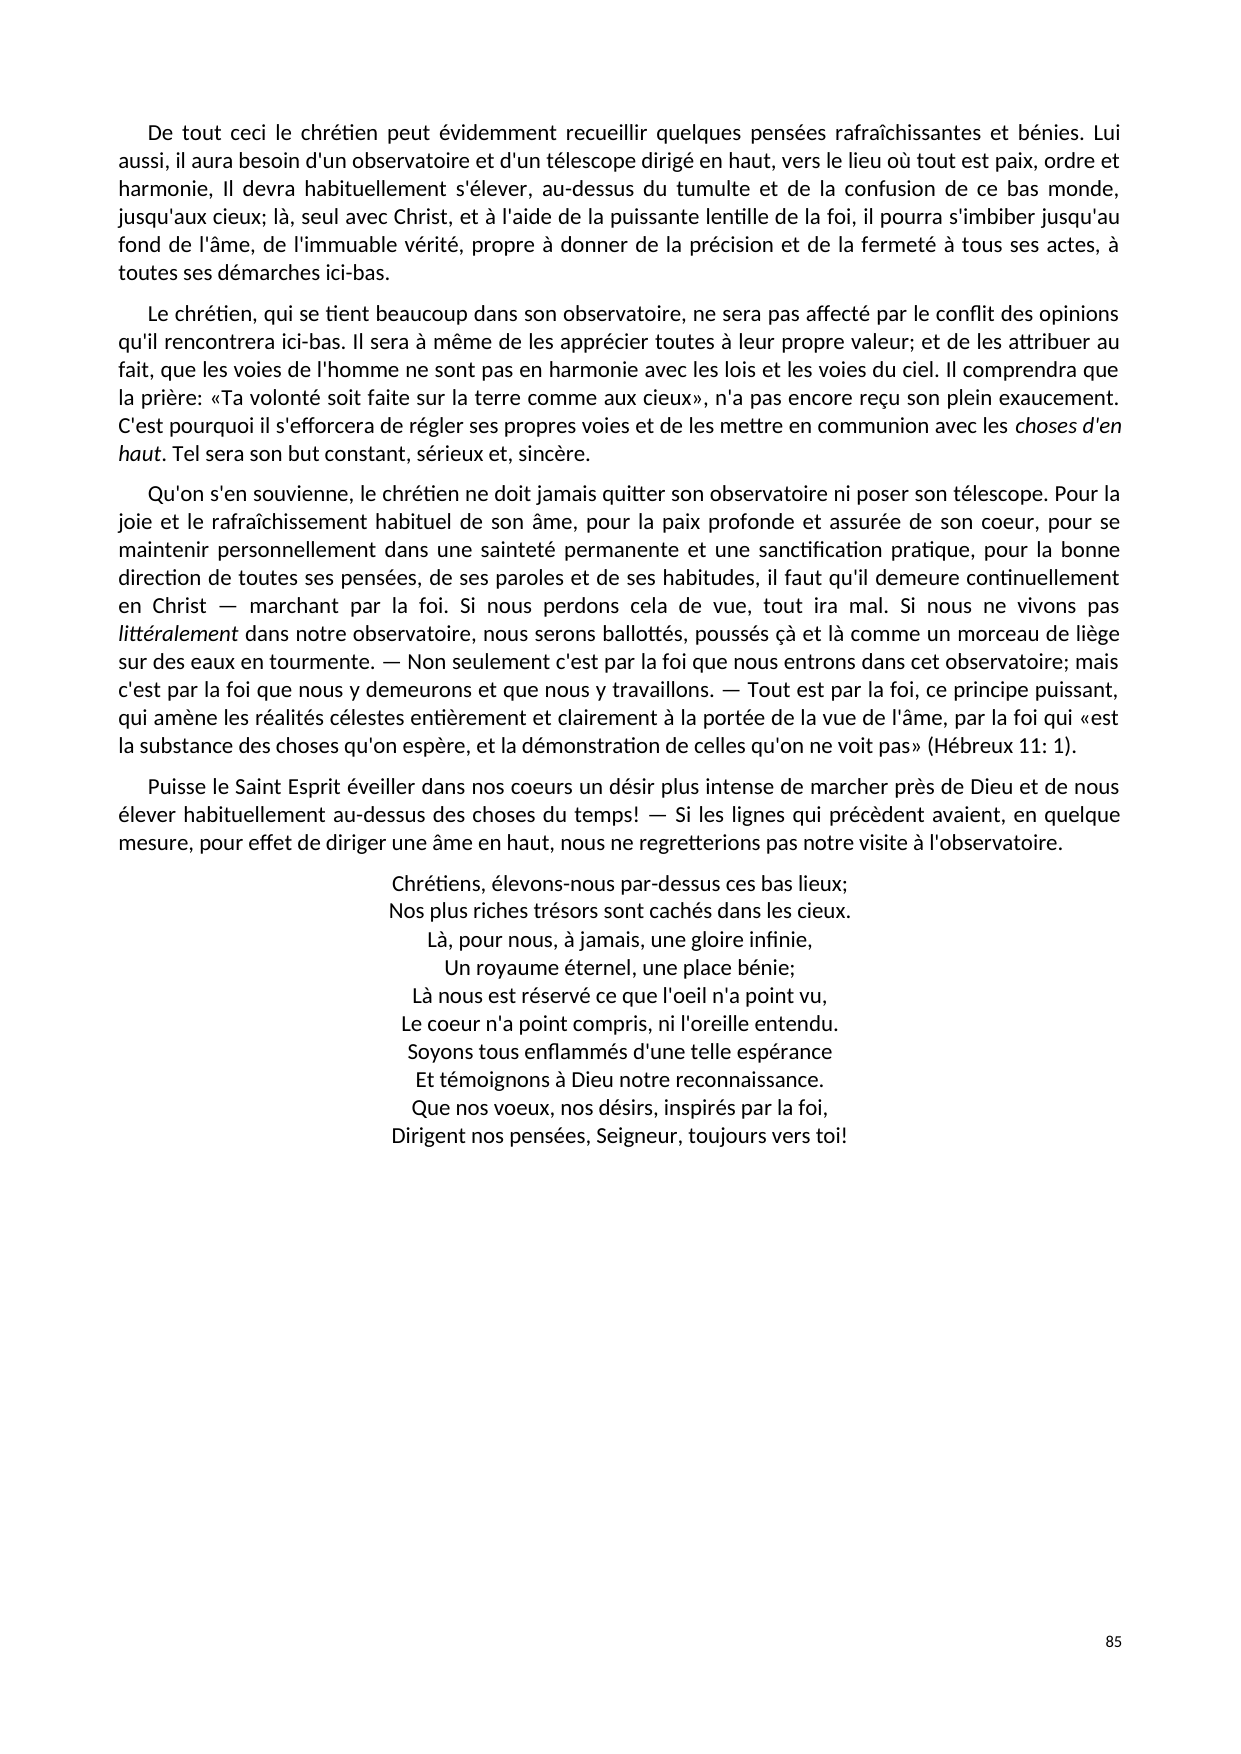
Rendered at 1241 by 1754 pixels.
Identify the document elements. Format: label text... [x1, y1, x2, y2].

text Le coeur n'a point compris, ni l'oreille entendu. [118, 1009, 1122, 1037]
text Le chrétien, qui se tient beaucoup dans son observatoire, ne sera pas affecté par le conflit des opinions qu'il rencontrera ici-bas. Il sera à même de les apprécier toutes à leur propre valeur; et de les attribuer au fait, que les voies de l'homme ne sont pas en harmonie avec les lois et les voies du ciel. Il comprendra que la prière: «Ta volonté soit faite sur la terre comme aux cieux», n'a pas encore reçu son plein exaucement. C'est pourquoi il s'efforcera de régler ses propres voies et de les mettre en communion avec les choses d'en haut. Tel sera son but constant, sérieux et, sincère. [118, 299, 1122, 467]
text Que nos voeux, nos désirs, inspirés par la foi, [118, 1093, 1122, 1121]
text Puisse le Saint Esprit éveiller dans nos coeurs un désir plus intense de marcher près de Dieu et de nous élever habituellement au-dessus des choses du temps! — Si les lignes qui précèdent avaient, en quelque mesure, pour effet de diriger une âme en haut, nous ne regretterions pas notre visite à l'observatoire. [118, 772, 1122, 856]
text Dirigent nos pensées, Seigneur, toujours vers toi! [118, 1121, 1122, 1149]
text Qu'on s'en souvienne, le chrétien ne doit jamais quitter son observatoire ni poser son télescope. Pour la joie et le rafraîchissement habituel de son âme, pour la paix profonde et assurée de son coeur, pour se maintenir personnellement dans une sainteté permanente et une sanctification pratique, pour la bonne direction de toutes ses pensées, de ses paroles et de ses habitudes, il faut qu'il demeure continuellement en Christ — marchant par la foi. Si nous perdons cela de vue, tout ira mal. Si nous ne vivons pas littéralement dans notre observatoire, nous serons ballottés, poussés çà et là comme un morceau de liège sur des eaux en tourmente. — Non seulement c'est par la foi que nous entrons dans cet observatoire; mais c'est par la foi que nous y demeurons et que nous y travaillons. — Tout est par la foi, ce principe puissant, qui amène les réalités célestes entièrement et clairement à la portée de la vue de l'âme, par la foi qui «est la substance des choses qu'on espère, et la démonstration de celles qu'on ne voit pas» (Hébreux 11: 1). [118, 479, 1122, 759]
text De tout ceci le chrétien peut évidemment recueillir quelques pensées rafraîchissantes et bénies. Lui aussi, il aura besoin d'un observatoire et d'un télescope dirigé en haut, vers le lieu où tout est paix, ordre et harmonie, Il devra habituellement s'élever, au-dessus du tumulte et de la confusion de ce bas monde, jusqu'aux cieux; là, seul avec Christ, et à l'aide de la puissante lentille de la foi, il pourra s'imbiber jusqu'au fond de l'âme, de l'immuable vérité, propre à donner de la précision et de la fermeté à tous ses actes, à toutes ses démarches ici-bas. [118, 118, 1122, 286]
text Là, pour nous, à jamais, une gloire infinie, [118, 925, 1122, 953]
text Et témoignons à Dieu notre reconnaissance. [118, 1065, 1122, 1093]
text Soyons tous enflammés d'une telle espérance [118, 1037, 1122, 1065]
text Là nous est réservé ce que l'oeil n'a point vu, [118, 981, 1122, 1009]
text Chrétiens, élevons-nous par-dessus ces bas lieux; [118, 869, 1122, 897]
text Un royaume éternel, une place bénie; [118, 953, 1122, 981]
text Nos plus riches trésors sont cachés dans les cieux. [118, 897, 1122, 925]
